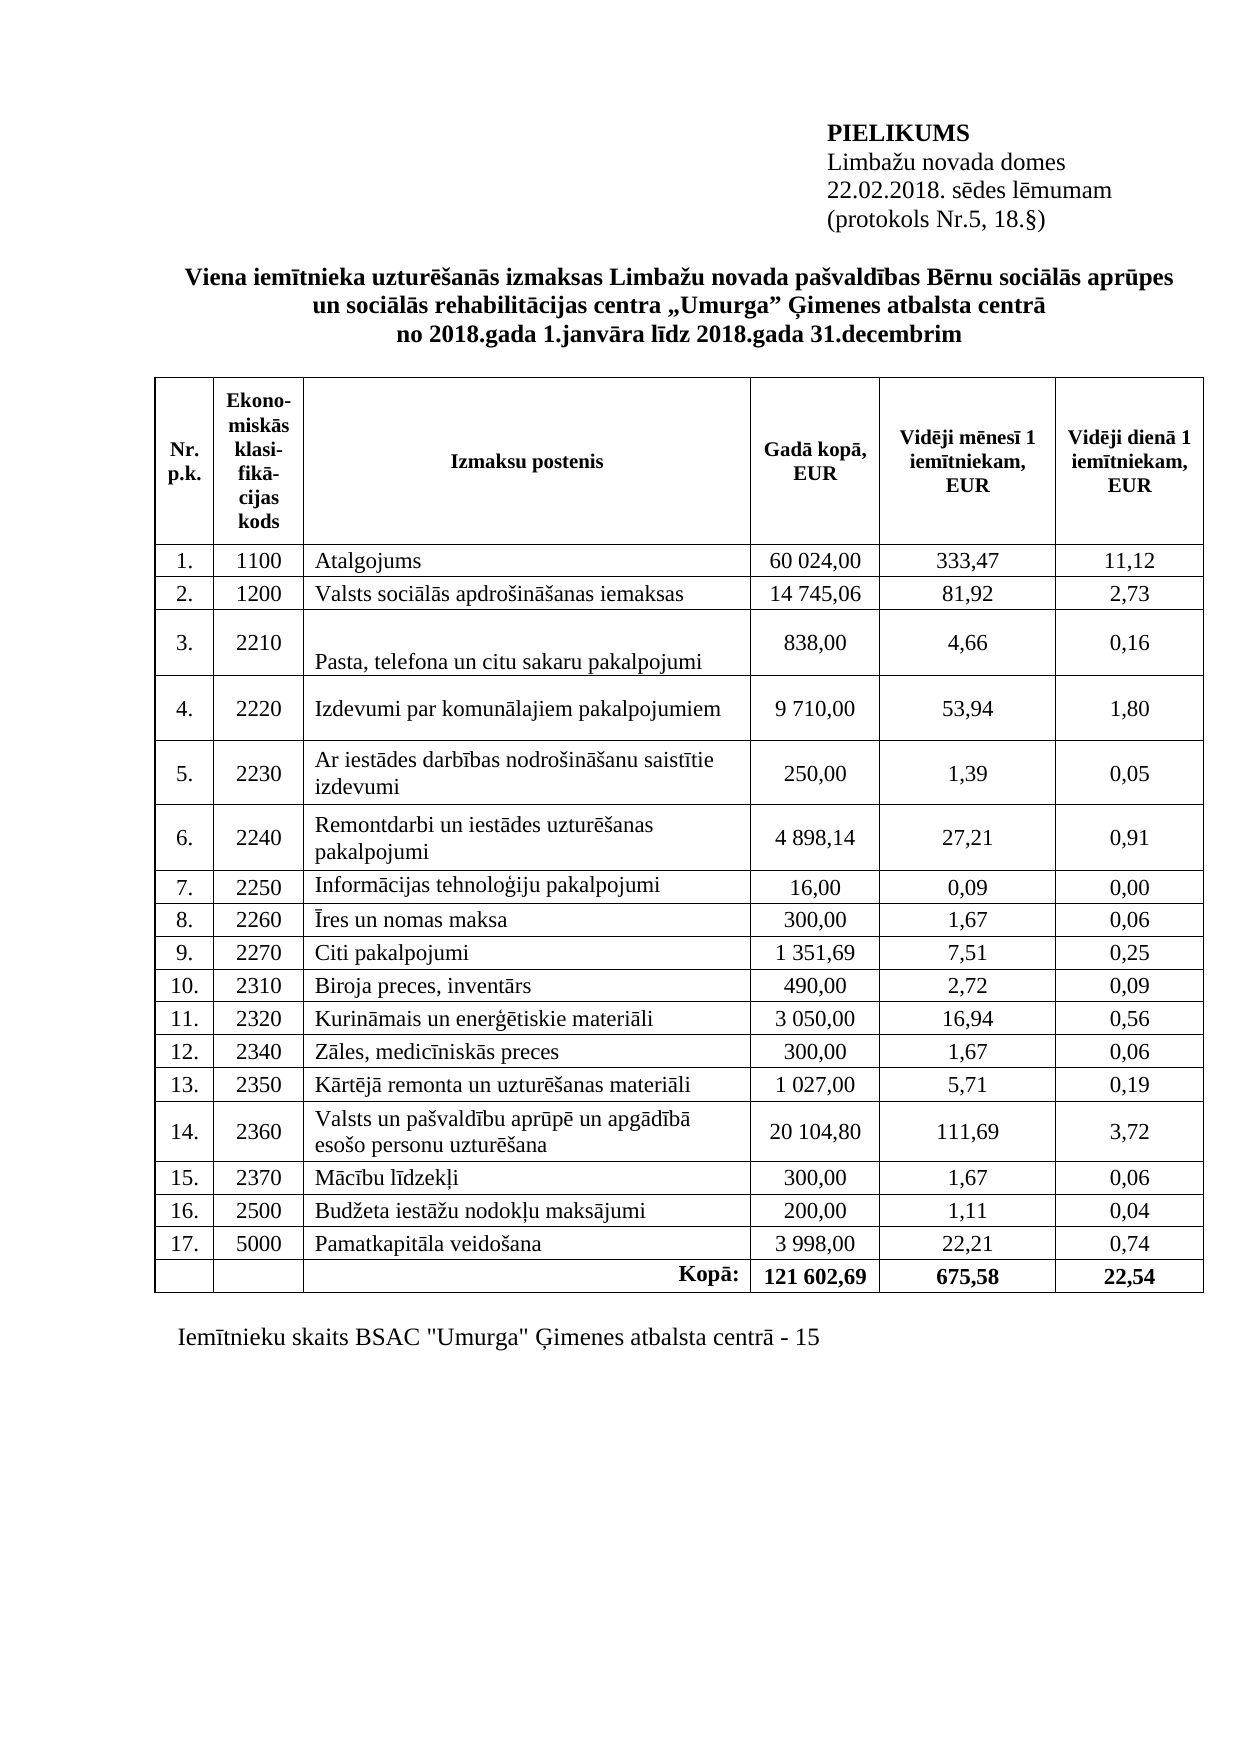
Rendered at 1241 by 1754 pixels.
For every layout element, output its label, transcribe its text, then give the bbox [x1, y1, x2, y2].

table_cell 7,51 [880, 937, 1055, 968]
table_cell 3 050,00 [751, 1002, 879, 1034]
table_cell Īres un nomas maksa [304, 904, 750, 936]
table_cell 2370 [214, 1162, 303, 1193]
table_cell 5000 [214, 1227, 303, 1259]
table_cell Biroja preces, inventārs [304, 970, 750, 1001]
table_cell Budžeta iestāžu nodokļu maksājumi [304, 1195, 750, 1226]
table_cell 0,19 [1056, 1068, 1203, 1101]
table_cell 300,00 [751, 1162, 879, 1193]
table_cell 60 024,00 [751, 545, 879, 576]
text PIELIKUMS [768, 118, 1181, 147]
table_cell 8. [156, 904, 213, 936]
table_cell Kārtējā remonta un uzturēšanas materiāli [304, 1068, 750, 1101]
table_cell 5. [156, 741, 213, 804]
table_cell 200,00 [751, 1195, 879, 1226]
table_cell 121 602,69 [751, 1260, 879, 1292]
table_cell 0,06 [1056, 904, 1203, 936]
table_cell 4. [156, 676, 213, 740]
table_cell 1200 [214, 577, 303, 609]
table_cell Ar iestādes darbības nodrošināšanu saistītie izdevumi [304, 741, 750, 804]
table_cell 2270 [214, 937, 303, 968]
table_cell 3. [156, 610, 213, 675]
text 22.02.2018. sēdes lēmumam [768, 176, 1181, 204]
text Iemītnieku skaits BSAC "Umurga" Ģimenes atbalsta centrā - 15 [177, 1322, 1181, 1350]
table_cell 250,00 [751, 741, 879, 804]
table_cell 14. [156, 1102, 213, 1161]
table_header Vidēji mēnesī 1 iemītniekam, EUR [880, 378, 1055, 543]
table_cell 16,94 [880, 1002, 1055, 1034]
table_cell Informācijas tehnoloģiju pakalpojumi [304, 871, 750, 903]
table_cell Citi pakalpojumi [304, 937, 750, 968]
table_cell 2240 [214, 805, 303, 870]
table_cell Atalgojums [304, 545, 750, 576]
table_cell 5,71 [880, 1068, 1055, 1101]
table_cell 4,66 [880, 610, 1055, 675]
table_cell 2500 [214, 1195, 303, 1226]
table_cell 1. [156, 545, 213, 576]
table_cell 2210 [214, 610, 303, 675]
table_cell 9. [156, 937, 213, 968]
table_cell 0,09 [1056, 970, 1203, 1001]
table_cell 300,00 [751, 1035, 879, 1067]
table_cell 14 745,06 [751, 577, 879, 609]
table_cell 1,11 [880, 1195, 1055, 1226]
table_cell 2360 [214, 1102, 303, 1161]
table_cell 17. [156, 1227, 213, 1259]
table_cell 16. [156, 1195, 213, 1226]
table_cell 490,00 [751, 970, 879, 1001]
table_cell 3,72 [1056, 1102, 1203, 1161]
table_cell 2,72 [880, 970, 1055, 1001]
table_cell 53,94 [880, 676, 1055, 740]
table_cell 1,67 [880, 1035, 1055, 1067]
table_cell 2,73 [1056, 577, 1203, 609]
table_cell 300,00 [751, 904, 879, 936]
table_cell 0,16 [1056, 610, 1203, 675]
table_cell Pasta, telefona un citu sakaru pakalpojumi [304, 610, 750, 675]
table_cell Zāles, medicīniskās preces [304, 1035, 750, 1067]
table_cell 10. [156, 970, 213, 1001]
table_cell Kopā: [304, 1260, 750, 1292]
table_cell 12. [156, 1035, 213, 1067]
text (protokols Nr.5, 18.§) [768, 204, 1181, 233]
table_cell 0,04 [1056, 1195, 1203, 1226]
table_cell 16,00 [751, 871, 879, 903]
table_cell Remontdarbi un iestādes uzturēšanas pakalpojumi [304, 805, 750, 870]
table_cell 7. [156, 871, 213, 903]
table_cell Pamatkapitāla veidošana [304, 1227, 750, 1259]
table_cell 13. [156, 1068, 213, 1101]
table_cell 0,05 [1056, 741, 1203, 804]
table_header Izmaksu postenis [304, 378, 750, 543]
table_cell 22,21 [880, 1227, 1055, 1259]
table_cell [214, 1260, 303, 1292]
table_cell 2310 [214, 970, 303, 1001]
table_cell Valsts sociālās apdrošināšanas iemaksas [304, 577, 750, 609]
table_cell 0,00 [1056, 871, 1203, 903]
table_cell Mācību līdzekļi [304, 1162, 750, 1193]
table_header Vidēji dienā 1 iemītniekam, EUR [1056, 378, 1203, 543]
table_cell 11. [156, 1002, 213, 1034]
table_cell 20 104,80 [751, 1102, 879, 1161]
table_cell 1,39 [880, 741, 1055, 804]
table_cell 0,74 [1056, 1227, 1203, 1259]
table_cell 4 898,14 [751, 805, 879, 870]
table_cell 1100 [214, 545, 303, 576]
table_cell 2. [156, 577, 213, 609]
table_cell 2220 [214, 676, 303, 740]
table_cell 0,56 [1056, 1002, 1203, 1034]
text Limbažu novada domes [768, 147, 1181, 176]
table_cell Kurināmais un enerģētiskie materiāli [304, 1002, 750, 1034]
table_cell 3 998,00 [751, 1227, 879, 1259]
text Viena iemītnieka uzturēšanās izmaksas Limbažu novada pašvaldības Bērnu sociālās aprūpes un sociālās rehabilitācijas centra „Umurga” Ģimenes atbalsta centrā [177, 262, 1181, 319]
table_cell 27,21 [880, 805, 1055, 870]
table_cell Valsts un pašvaldību aprūpē un apgādībā esošo personu uzturēšana [304, 1102, 750, 1161]
table_cell 6. [156, 805, 213, 870]
table_cell 15. [156, 1162, 213, 1193]
table_cell 838,00 [751, 610, 879, 675]
table_cell 2260 [214, 904, 303, 936]
table_cell 22,54 [1056, 1260, 1203, 1292]
table_cell 675,58 [880, 1260, 1055, 1292]
table_cell 111,69 [880, 1102, 1055, 1161]
table_cell 2320 [214, 1002, 303, 1034]
table_header Nr.p.k. [156, 378, 213, 543]
table_cell 81,92 [880, 577, 1055, 609]
table_cell 0,06 [1056, 1035, 1203, 1067]
table_cell 1,67 [880, 1162, 1055, 1193]
table_cell 0,25 [1056, 937, 1203, 968]
text no 2018.gada 1.janvāra līdz 2018.gada 31.decembrim [177, 319, 1181, 348]
table_header Ekono-miskās klasi-fikā-cijas kods [214, 378, 303, 543]
table_cell 0,06 [1056, 1162, 1203, 1193]
table_cell [156, 1260, 213, 1292]
table_cell 11,12 [1056, 545, 1203, 576]
table_cell 1 351,69 [751, 937, 879, 968]
table_cell 1,80 [1056, 676, 1203, 740]
table_cell Izdevumi par komunālajiem pakalpojumiem [304, 676, 750, 740]
table_cell 2350 [214, 1068, 303, 1101]
table_cell 1,67 [880, 904, 1055, 936]
table_cell 0,91 [1056, 805, 1203, 870]
table_cell 0,09 [880, 871, 1055, 903]
table_cell 1 027,00 [751, 1068, 879, 1101]
table_cell 333,47 [880, 545, 1055, 576]
table_cell 2250 [214, 871, 303, 903]
table_cell 2340 [214, 1035, 303, 1067]
table_header Gadā kopā, EUR [751, 378, 879, 543]
table_cell 2230 [214, 741, 303, 804]
table_cell 9 710,00 [751, 676, 879, 740]
